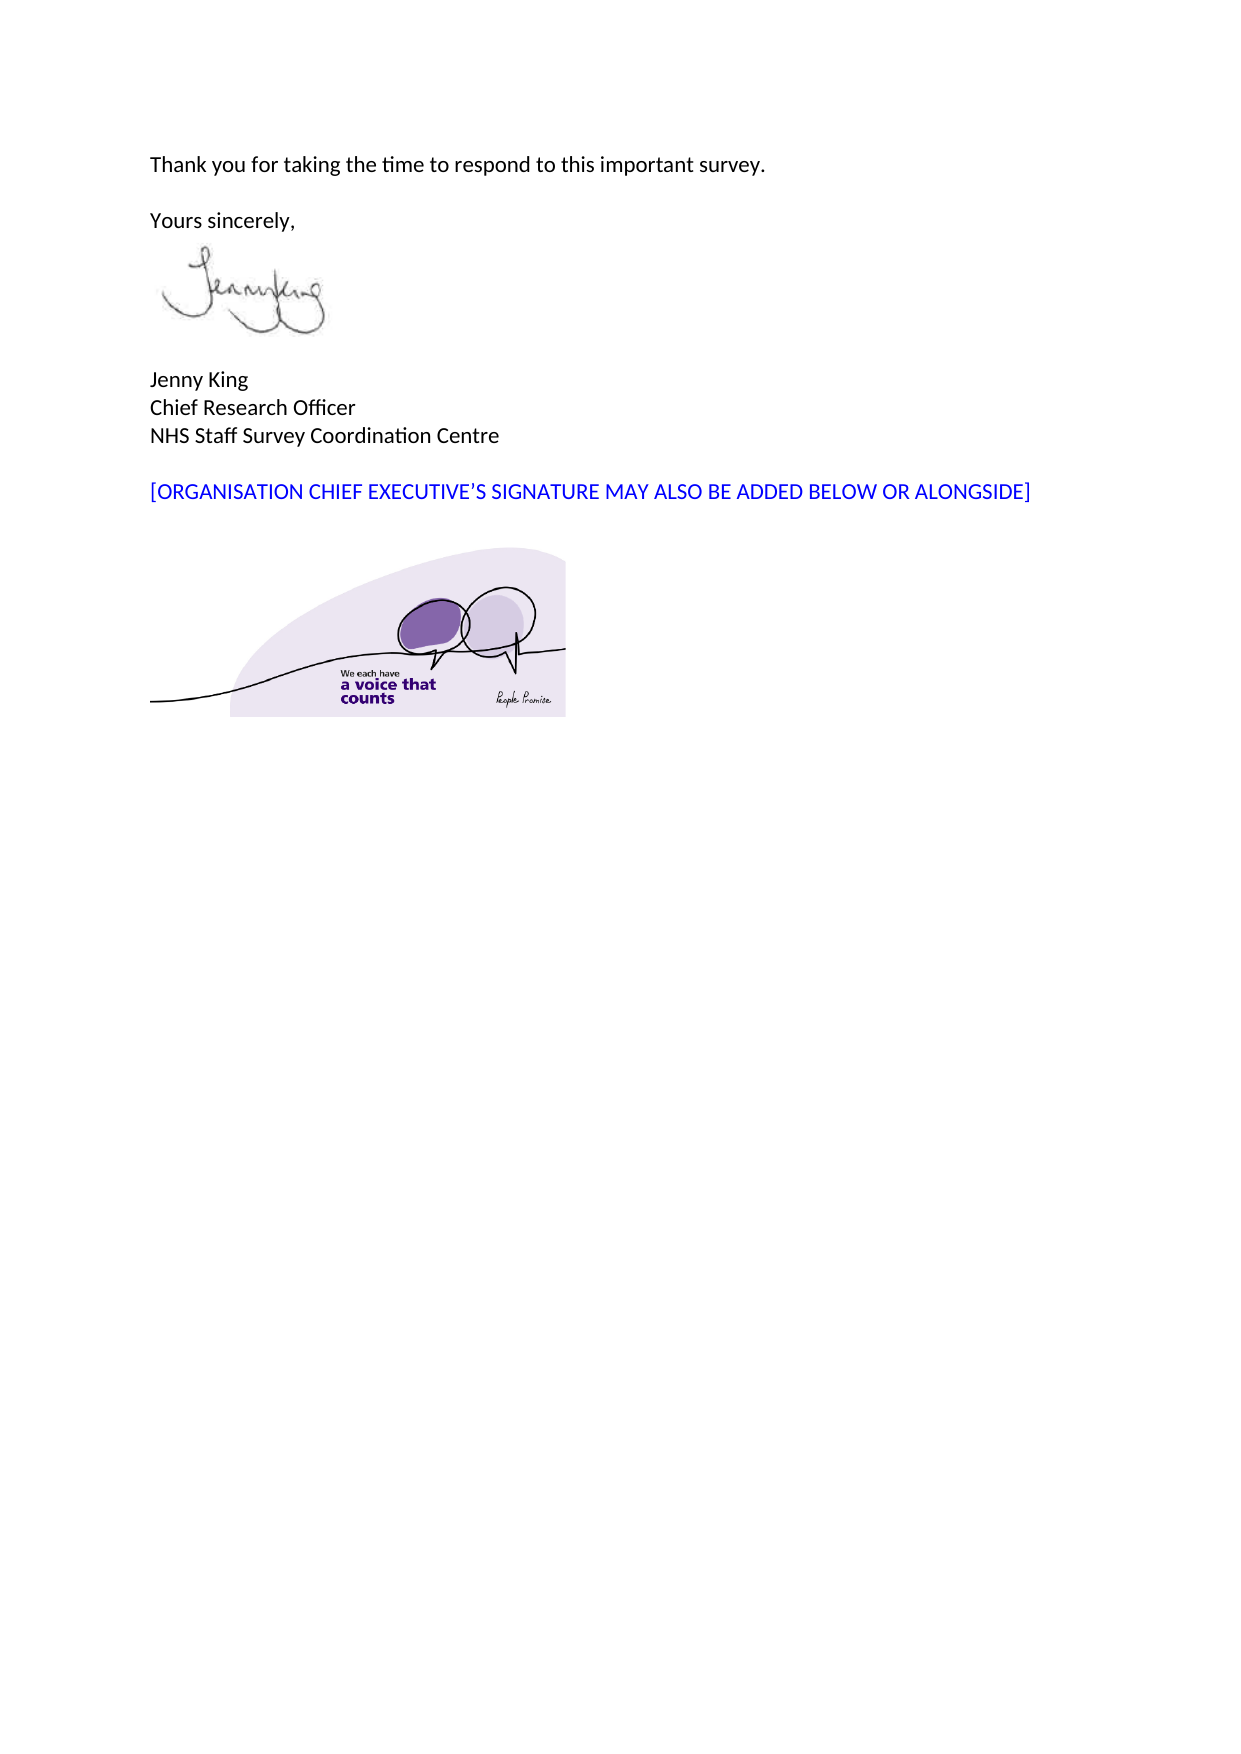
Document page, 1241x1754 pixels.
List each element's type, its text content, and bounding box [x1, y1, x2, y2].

text Jenny King [150, 365, 1090, 393]
picture [150, 234, 366, 366]
picture [150, 533, 566, 717]
text Chief Research Officer [150, 393, 1090, 421]
text NHS Staff Survey Coordination Centre [150, 421, 1090, 449]
text Yours sincerely, [150, 206, 1090, 234]
text Thank you for taking the time to respond to this important survey. [150, 150, 1090, 178]
text [ORGANISATION CHIEF EXECUTIVE’S SIGNATURE ALSO BE ADDED BELOW OR ALONGSIDE] [150, 477, 1090, 505]
